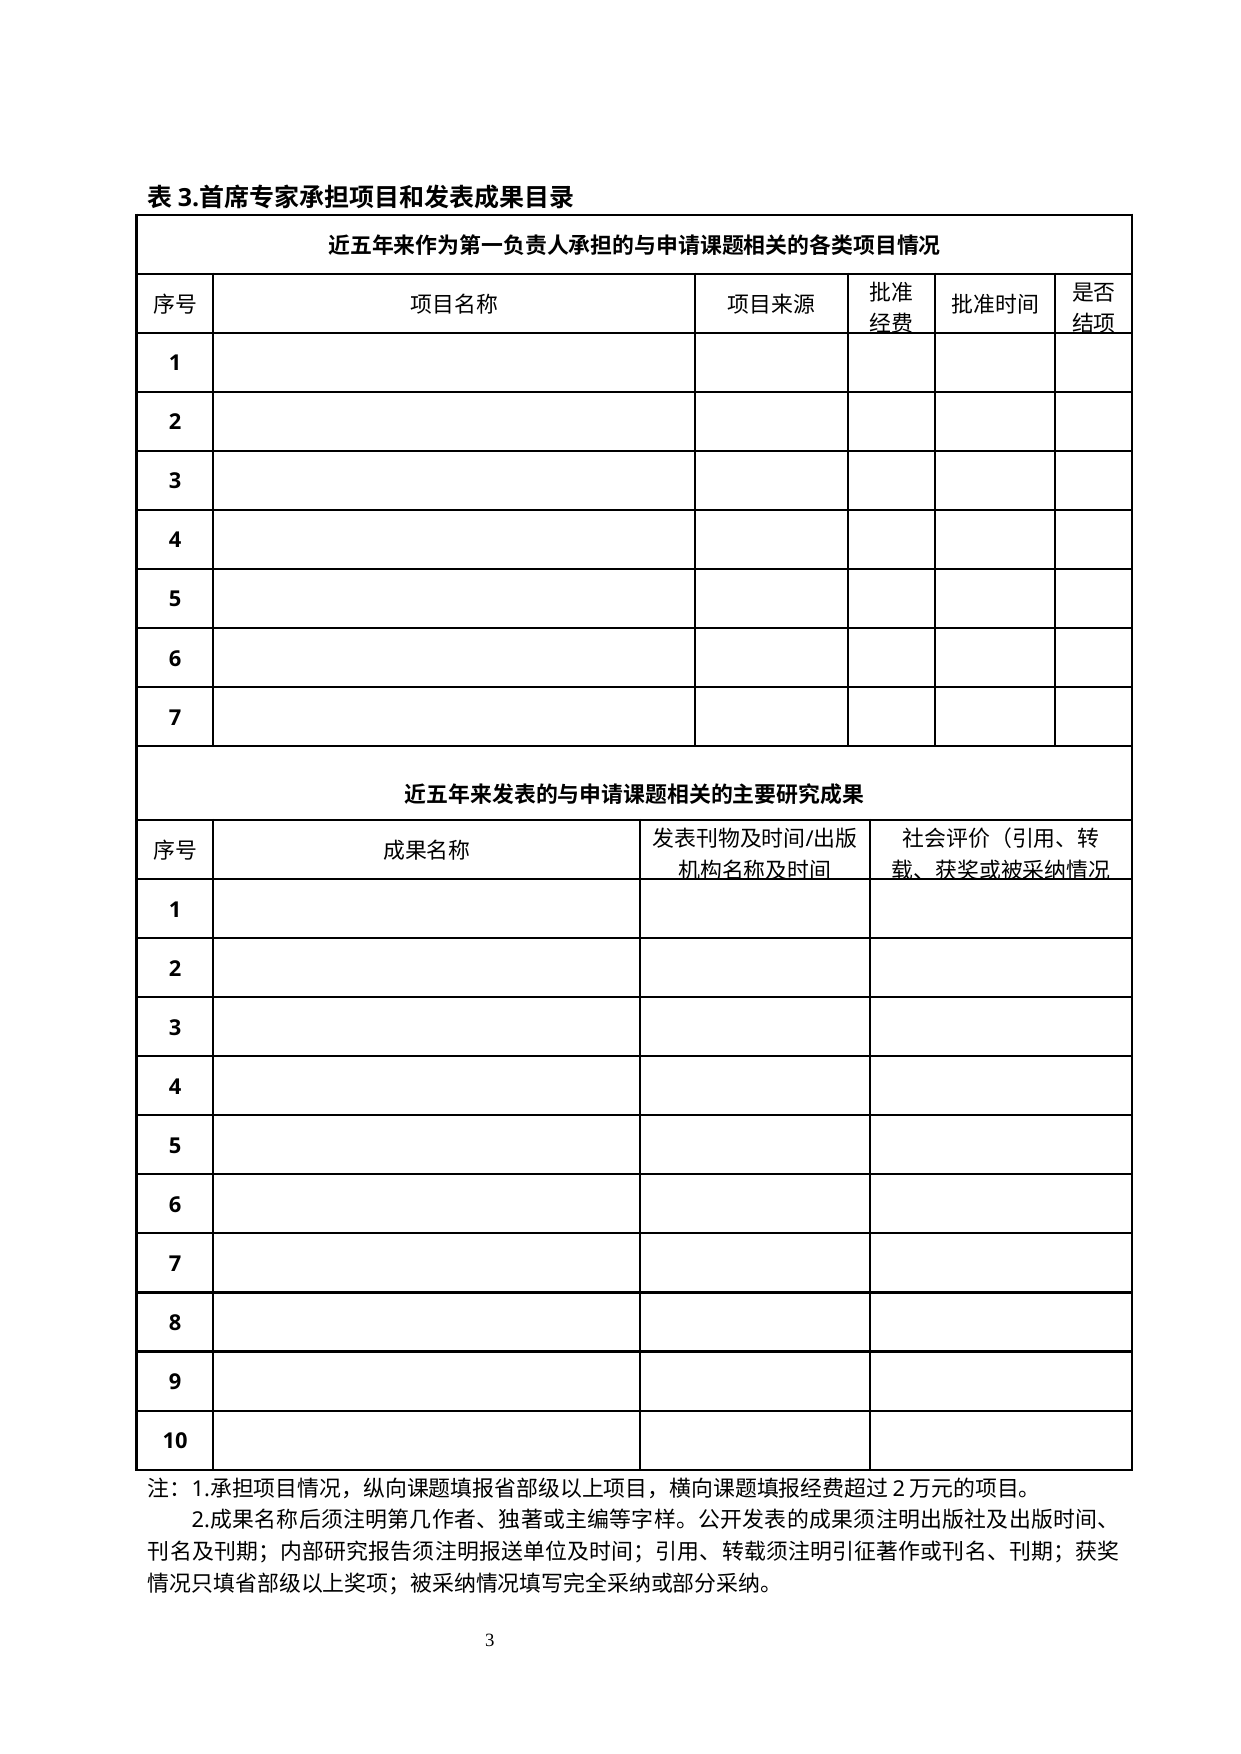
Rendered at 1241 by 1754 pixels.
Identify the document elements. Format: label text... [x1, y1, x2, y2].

table_cell [936, 688, 1054, 745]
table_cell 4 [138, 511, 212, 568]
table_cell [849, 570, 934, 627]
table_cell 1 [138, 880, 212, 937]
table_cell [871, 1294, 1131, 1350]
table_cell [214, 334, 694, 391]
table_cell [696, 688, 847, 745]
table_cell [871, 939, 1131, 996]
table_cell 9 [138, 1353, 212, 1409]
table_cell [696, 570, 847, 627]
table_cell [696, 629, 847, 686]
table_cell [849, 688, 934, 745]
table_cell [214, 1175, 639, 1232]
table_cell [214, 1057, 639, 1114]
table_cell [214, 1412, 639, 1468]
table_cell 5 [138, 570, 212, 627]
table_cell 10 [138, 1412, 212, 1468]
table_cell 发表刊物及时间/出版机构名称及时间 [641, 821, 869, 878]
table_cell [214, 939, 639, 996]
table_cell 序号 [138, 275, 212, 332]
table_cell [936, 393, 1054, 450]
table_cell [936, 511, 1054, 568]
table_cell 成果名称 [214, 821, 639, 878]
table_cell [936, 334, 1054, 391]
table_cell [936, 452, 1054, 509]
table_cell 是否结项 [1056, 275, 1131, 332]
table_cell [849, 452, 934, 509]
table_cell [641, 1234, 869, 1291]
table_cell 项目名称 [214, 275, 694, 332]
table_cell 3 [138, 452, 212, 509]
table_cell [849, 629, 934, 686]
table_cell 批准时间 [936, 275, 1054, 332]
text 2.成果名称后须注明第几作者、独著或主编等字样。公开发表的成果须注明出版社及出版时间、刊名及刊期；内部研究报告须注明报送单位及时间；引用、转载须注明引征著作或刊名、刊期；获奖情况只填省部级以上奖项；被采纳情况填写完全采纳或部分采纳。 [148, 1502, 1122, 1597]
table_cell 2 [138, 939, 212, 996]
table_cell [871, 1175, 1131, 1232]
table_cell [1056, 511, 1131, 568]
table_cell 近五年来发表的与申请课题相关的主要研究成果 [138, 747, 1131, 819]
table_cell [641, 880, 869, 937]
table_cell [871, 998, 1131, 1055]
table_cell [214, 393, 694, 450]
table_cell 6 [138, 629, 212, 686]
table_cell [1056, 334, 1131, 391]
table_cell [641, 1412, 869, 1468]
table_cell [641, 1116, 869, 1173]
table_cell [871, 1116, 1131, 1173]
table_cell [849, 511, 934, 568]
table_cell 1 [138, 334, 212, 391]
table_cell [849, 393, 934, 450]
text 表3.首席专家承担项目和发表成果目录 [148, 177, 1122, 213]
table_cell [214, 629, 694, 686]
table_cell [1056, 688, 1131, 745]
table_cell 6 [138, 1175, 212, 1232]
table_cell [214, 570, 694, 627]
table_cell [214, 1116, 639, 1173]
table_cell [1056, 570, 1131, 627]
table_cell [696, 393, 847, 450]
table_cell [641, 1294, 869, 1350]
table_cell 2 [138, 393, 212, 450]
table_cell [214, 452, 694, 509]
table_cell 8 [138, 1294, 212, 1350]
table_cell [871, 1353, 1131, 1409]
table_cell [871, 1057, 1131, 1114]
table_cell 社会评价（引用、转载、获奖或被采纳情况等） [871, 821, 1131, 878]
table_cell 5 [138, 1116, 212, 1173]
table_cell [214, 688, 694, 745]
text 注：1.承担项目情况，纵向课题填报省部级以上项目，横向课题填报经费超过2万元的项目。 [148, 1471, 1122, 1502]
table_cell [1056, 452, 1131, 509]
table_cell 批准 经费 [849, 275, 934, 332]
table_cell [696, 334, 847, 391]
table_cell [214, 880, 639, 937]
table_cell [871, 1234, 1131, 1291]
table_cell [214, 998, 639, 1055]
table_cell [696, 511, 847, 568]
table_cell 项目来源 [696, 275, 847, 332]
table_cell [641, 1175, 869, 1232]
table_cell [696, 452, 847, 509]
table_cell [871, 1412, 1131, 1468]
table_cell 3 [138, 998, 212, 1055]
table_cell [871, 880, 1131, 937]
table_cell [641, 939, 869, 996]
table_cell [641, 1057, 869, 1114]
table_cell [849, 334, 934, 391]
table_cell [936, 629, 1054, 686]
table_cell [214, 511, 694, 568]
table_header 近五年来作为第一负责人承担的与申请课题相关的各类项目情况 [138, 216, 1131, 272]
table_cell [1056, 629, 1131, 686]
table_cell 7 [138, 1234, 212, 1291]
table_cell 4 [138, 1057, 212, 1114]
table_cell [936, 570, 1054, 627]
table_cell [1056, 393, 1131, 450]
table_cell [641, 1353, 869, 1409]
table_cell 序号 [138, 821, 212, 878]
table_cell [641, 998, 869, 1055]
table_cell [214, 1353, 639, 1409]
table_cell [214, 1294, 639, 1350]
table_cell 7 [138, 688, 212, 745]
table_cell [214, 1234, 639, 1291]
